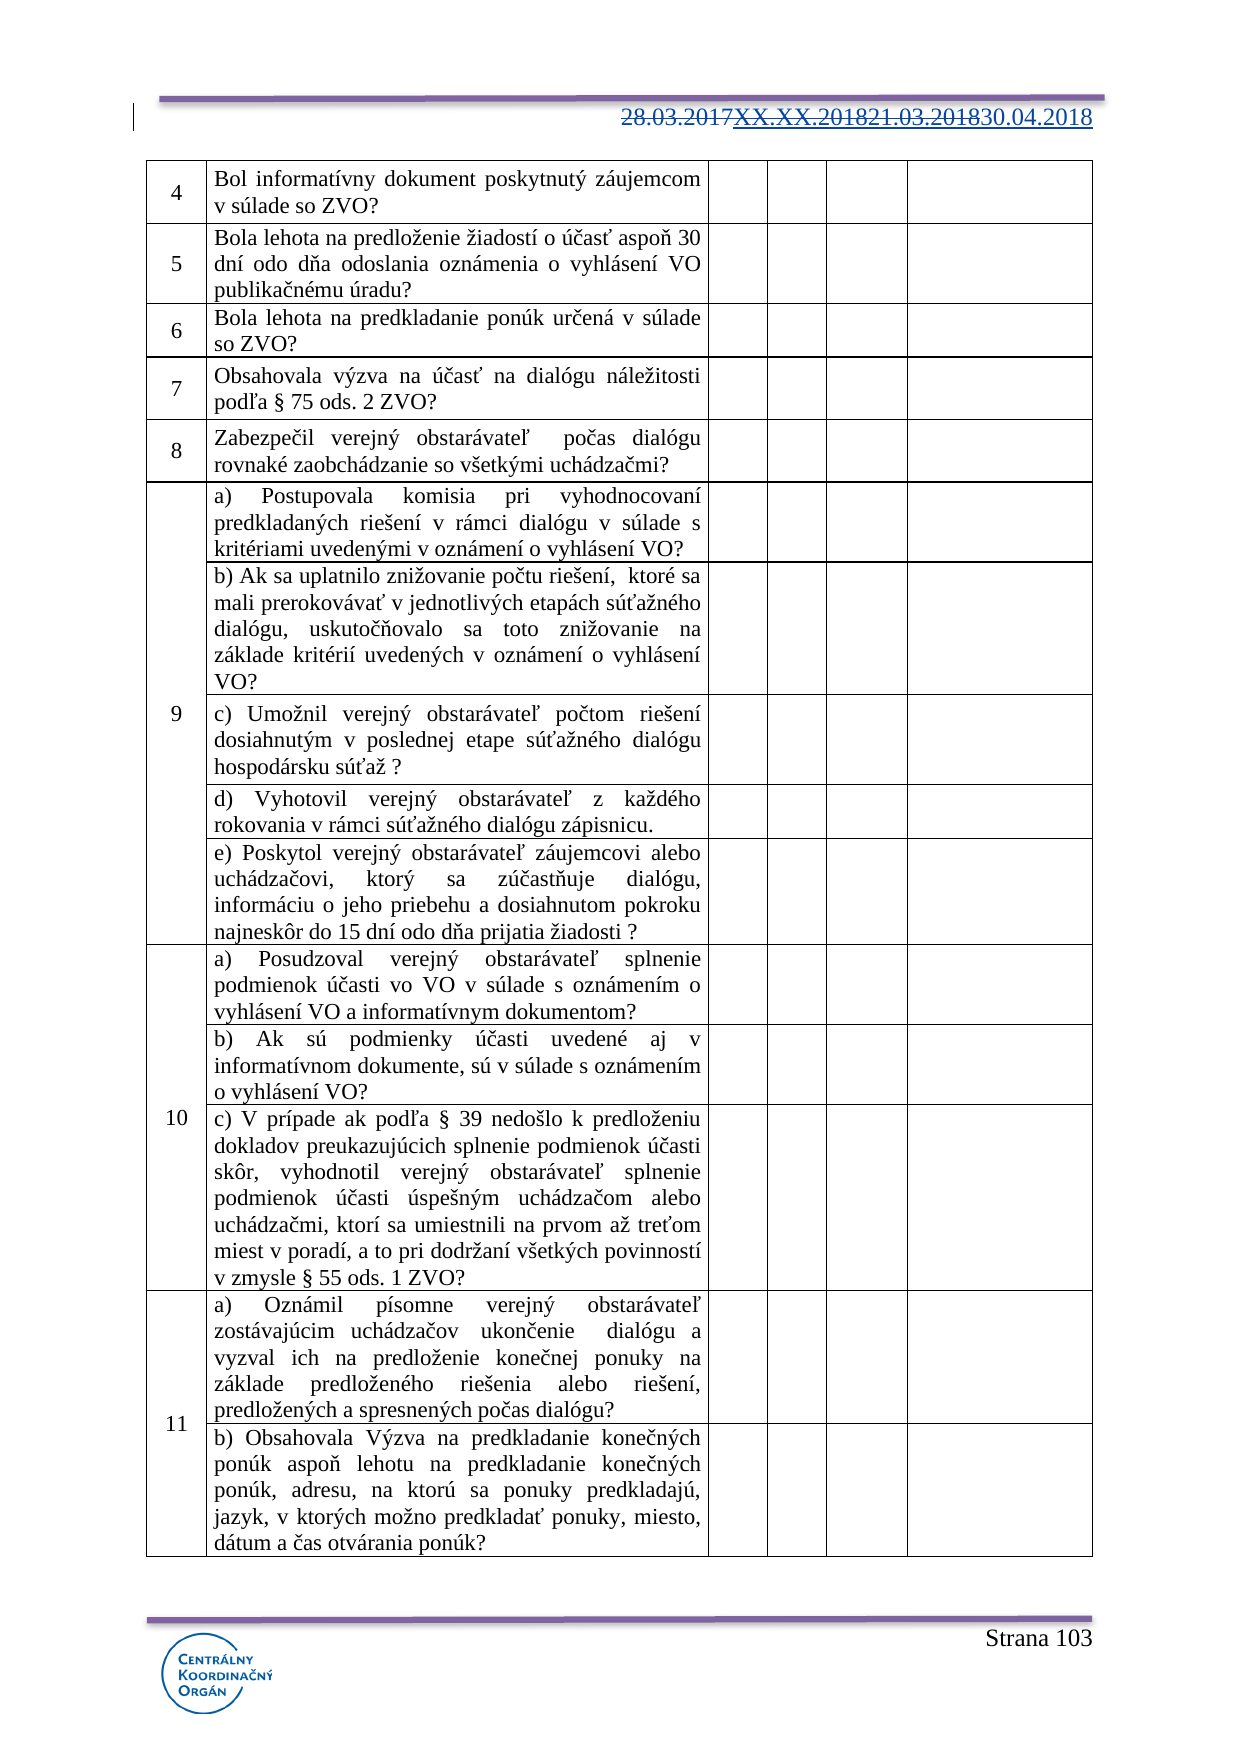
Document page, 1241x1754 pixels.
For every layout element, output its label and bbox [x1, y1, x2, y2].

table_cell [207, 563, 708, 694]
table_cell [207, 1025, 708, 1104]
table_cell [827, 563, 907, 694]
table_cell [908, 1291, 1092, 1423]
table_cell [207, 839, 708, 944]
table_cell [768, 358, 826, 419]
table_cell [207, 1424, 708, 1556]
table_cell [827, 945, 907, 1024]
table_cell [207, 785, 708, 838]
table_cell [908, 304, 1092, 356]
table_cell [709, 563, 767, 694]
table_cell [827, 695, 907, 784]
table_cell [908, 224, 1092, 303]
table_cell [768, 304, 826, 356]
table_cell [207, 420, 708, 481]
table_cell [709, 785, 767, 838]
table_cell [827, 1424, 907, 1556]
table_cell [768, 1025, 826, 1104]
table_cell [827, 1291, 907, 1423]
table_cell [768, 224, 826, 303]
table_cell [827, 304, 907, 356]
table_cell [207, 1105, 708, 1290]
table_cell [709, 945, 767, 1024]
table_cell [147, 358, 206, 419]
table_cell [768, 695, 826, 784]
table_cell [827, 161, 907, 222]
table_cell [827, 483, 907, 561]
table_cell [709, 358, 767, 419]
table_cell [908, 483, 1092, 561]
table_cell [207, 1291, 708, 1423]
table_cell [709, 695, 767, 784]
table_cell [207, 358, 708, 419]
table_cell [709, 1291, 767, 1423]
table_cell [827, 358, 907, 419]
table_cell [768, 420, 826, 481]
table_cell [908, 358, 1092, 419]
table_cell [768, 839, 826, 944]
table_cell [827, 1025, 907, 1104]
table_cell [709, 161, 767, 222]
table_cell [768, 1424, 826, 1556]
picture [159, 1631, 272, 1713]
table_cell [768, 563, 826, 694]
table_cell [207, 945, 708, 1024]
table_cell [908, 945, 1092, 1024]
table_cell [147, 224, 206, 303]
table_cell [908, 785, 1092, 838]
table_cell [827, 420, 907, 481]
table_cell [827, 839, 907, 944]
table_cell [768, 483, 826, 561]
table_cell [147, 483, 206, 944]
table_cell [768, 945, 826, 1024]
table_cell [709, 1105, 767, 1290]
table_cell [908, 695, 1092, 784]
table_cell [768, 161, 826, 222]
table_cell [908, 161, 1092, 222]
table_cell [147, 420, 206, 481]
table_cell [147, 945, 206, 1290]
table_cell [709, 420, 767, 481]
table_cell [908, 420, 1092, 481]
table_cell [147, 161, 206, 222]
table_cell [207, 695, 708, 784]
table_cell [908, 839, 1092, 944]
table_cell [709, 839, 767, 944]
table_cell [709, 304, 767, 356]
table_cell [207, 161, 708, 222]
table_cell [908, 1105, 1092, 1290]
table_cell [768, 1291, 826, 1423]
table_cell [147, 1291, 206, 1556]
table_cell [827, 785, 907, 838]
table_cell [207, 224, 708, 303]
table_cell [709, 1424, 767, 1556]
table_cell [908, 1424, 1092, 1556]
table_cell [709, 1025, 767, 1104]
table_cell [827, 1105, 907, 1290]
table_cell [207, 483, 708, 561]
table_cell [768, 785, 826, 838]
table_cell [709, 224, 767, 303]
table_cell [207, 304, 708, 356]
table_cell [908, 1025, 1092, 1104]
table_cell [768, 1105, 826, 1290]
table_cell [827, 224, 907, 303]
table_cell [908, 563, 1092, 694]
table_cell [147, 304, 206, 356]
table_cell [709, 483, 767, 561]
